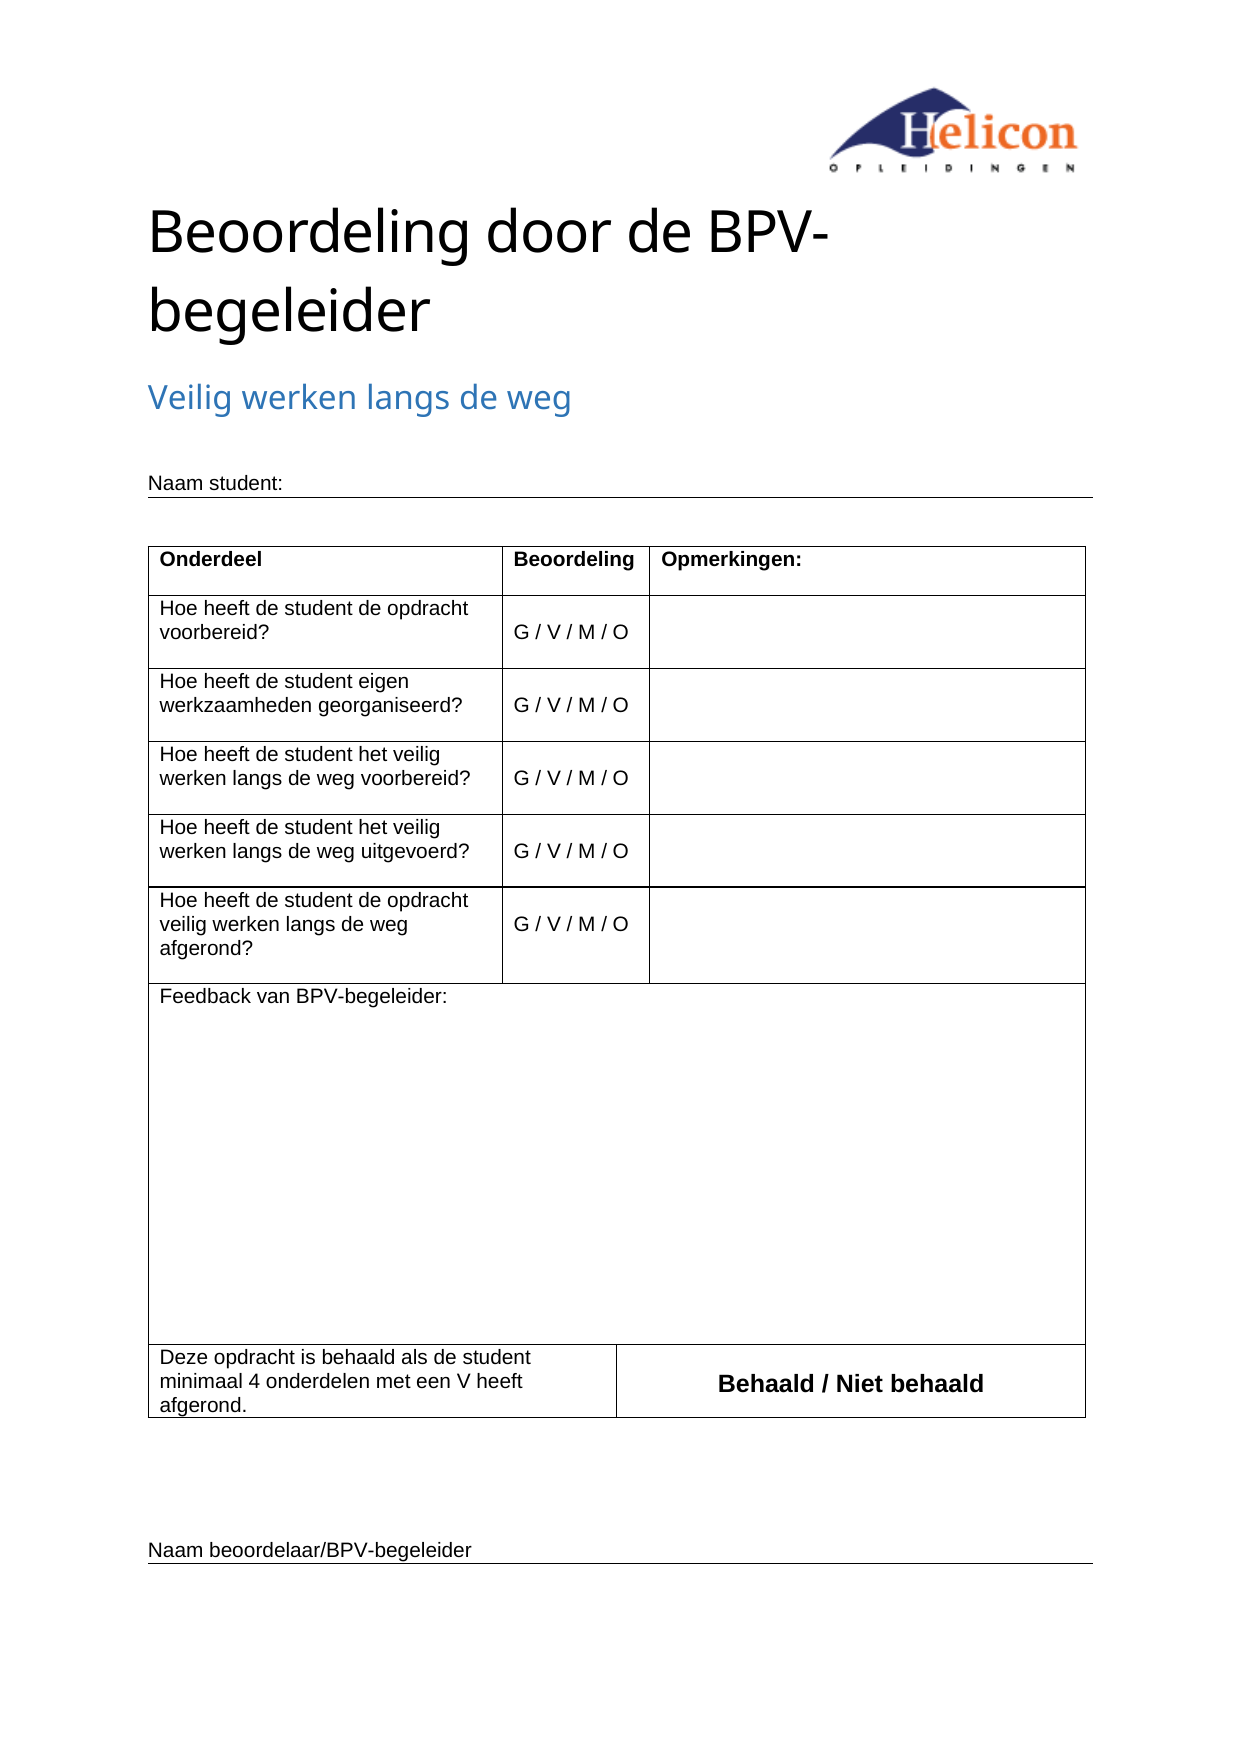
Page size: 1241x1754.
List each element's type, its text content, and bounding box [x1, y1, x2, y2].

text Naam beoordelaar/BPV-begeleider [148, 1537, 1093, 1563]
table_cell Behaald / Niet behaald [617, 1345, 1085, 1417]
table_cell Hoe heeft de student het veilig werken langs de weg uitgevoerd? [149, 815, 502, 886]
title Beoordeling door de BPV-begeleider [148, 190, 1093, 349]
table_cell Feedback van BPV-begeleider: [149, 984, 1085, 1344]
table_header Onderdeel [149, 547, 502, 595]
table_cell [650, 742, 1085, 813]
picture [816, 73, 1093, 190]
table_header Opmerkingen: [650, 547, 1085, 595]
table_cell [650, 669, 1085, 741]
table_cell [650, 596, 1085, 668]
table_cell G / V / M / O [503, 596, 649, 668]
text Naam student: [148, 471, 1093, 497]
table_cell [650, 815, 1085, 886]
table_cell G / V / M / O [503, 888, 649, 983]
table_cell G / V / M / O [503, 669, 649, 741]
table_cell Deze opdracht is behaald als de student minimaal 4 onderdelen met een V heeft afgerond. [149, 1345, 616, 1417]
table_header Beoordeling [503, 547, 649, 595]
table_cell G / V / M / O [503, 742, 649, 813]
table_cell G / V / M / O [503, 815, 649, 886]
subtitle Veilig werken langs de weg [148, 374, 1093, 419]
table_cell [650, 888, 1085, 983]
table_cell Hoe heeft de student de opdracht voorbereid? [149, 596, 502, 668]
table_cell Hoe heeft de student eigen werkzaamheden georganiseerd? [149, 669, 502, 741]
table_cell Hoe heeft de student de opdracht veilig werken langs de weg afgerond? [149, 888, 502, 983]
table_cell Hoe heeft de student het veilig werken langs de weg voorbereid? [149, 742, 502, 813]
